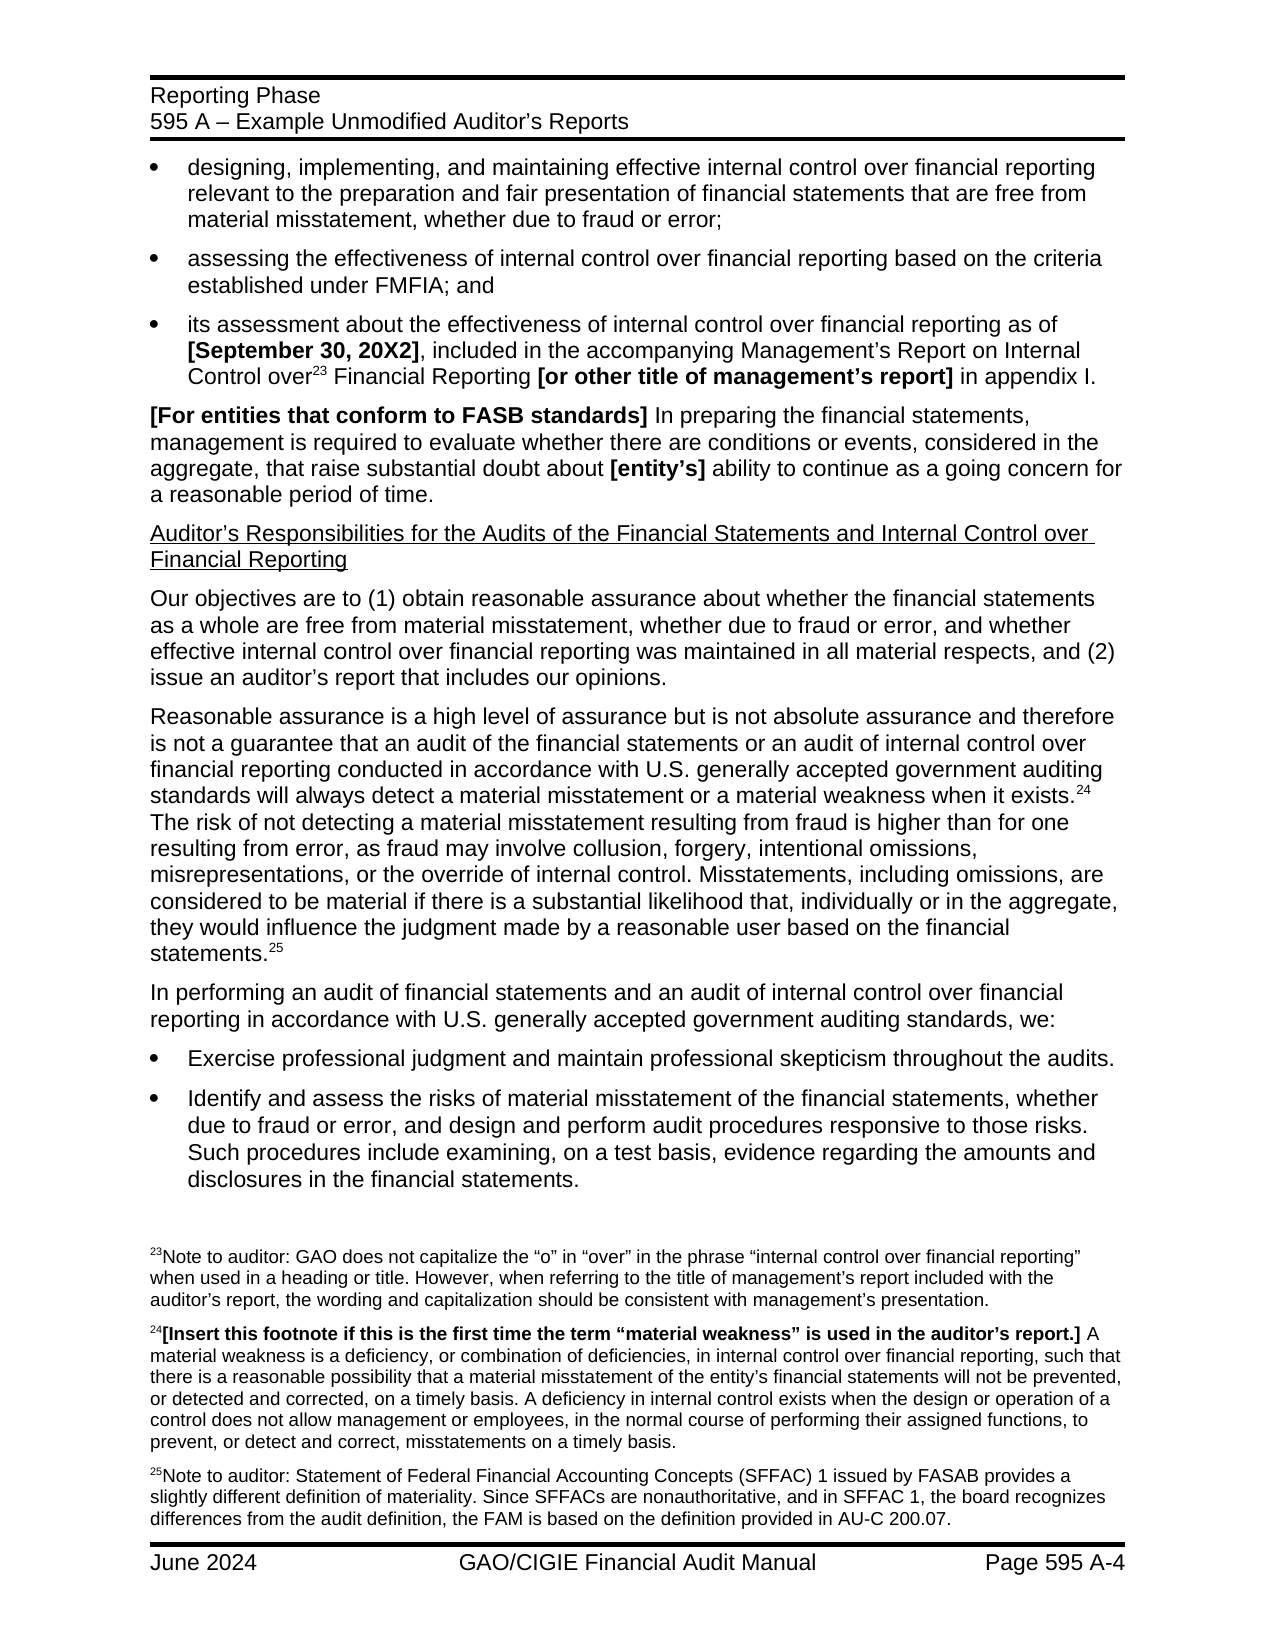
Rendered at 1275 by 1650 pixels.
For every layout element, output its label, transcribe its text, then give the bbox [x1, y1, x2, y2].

list Identify and assess the risks of material misstatement of the financial statements, whether due to fraud or error, and design and perform audit procedures responsive to those risks. Such procedures include examining, on a test basis, evidence regarding the amounts and disclosures in the financial statements. [150, 1084, 1125, 1192]
text Reasonable assurance is a high level of assurance but is not absolute assurance and therefore is not a guarantee that an audit of the financial statements or an audit of internal control over financial reporting conducted in accordance with U.S. generally accepted government auditing standards will always detect a material misstatement or a material weakness when it exists. The risk of not detecting a material misstatement resulting from fraud is higher than for one resulting from error, as fraud may involve collusion, forgery, intentional omissions, misrepresentations, or the override of internal control. Misstatements, including omissions, are considered to be material if there is a substantial likelihood that, individually or in the aggregate, they would influence the judgment made by a reasonable user based on the financial statements. [150, 703, 1125, 967]
list assessing the effectiveness of internal control over financial reporting based on the criteria established under FMFIA; and [150, 245, 1125, 298]
text Auditor’s Responsibilities for the Audits of the Financial Statements and Internal Control over Financial Reporting [150, 520, 1125, 573]
list designing, implementing, and maintaining effective internal control over financial reporting relevant to the preparation and fair presentation of financial statements that are free from material misstatement, whether due to fraud or error; [150, 154, 1125, 233]
list Exercise professional judgment and maintain professional skepticism throughout the audits. [150, 1044, 1125, 1071]
text Our objectives are to (1) obtain reasonable assurance about whether the financial statements as a whole are free from material misstatement, whether due to fraud or error, and whether effective internal control over financial reporting was maintained in all material respects, and (2) issue an auditor’s report that includes our opinions. [150, 585, 1125, 691]
list its assessment about the effectiveness of internal control over financial reporting as of [September 30, 20X2], included in the accompanying Management’s Report on Internal Control over Financial Reporting [or other title of management’s report] in appendix I. [150, 311, 1125, 389]
text [For entities that conform to FASB standards] In preparing the financial statements, management is required to evaluate whether there are conditions or events, considered in the aggregate, that raise substantial doubt about [entity’s] ability to continue as a going concern for a reasonable period of time. [150, 402, 1125, 507]
text In performing an audit of financial statements and an audit of internal control over financial reporting in accordance with U.S. generally accepted government auditing standards, we: [150, 979, 1125, 1032]
